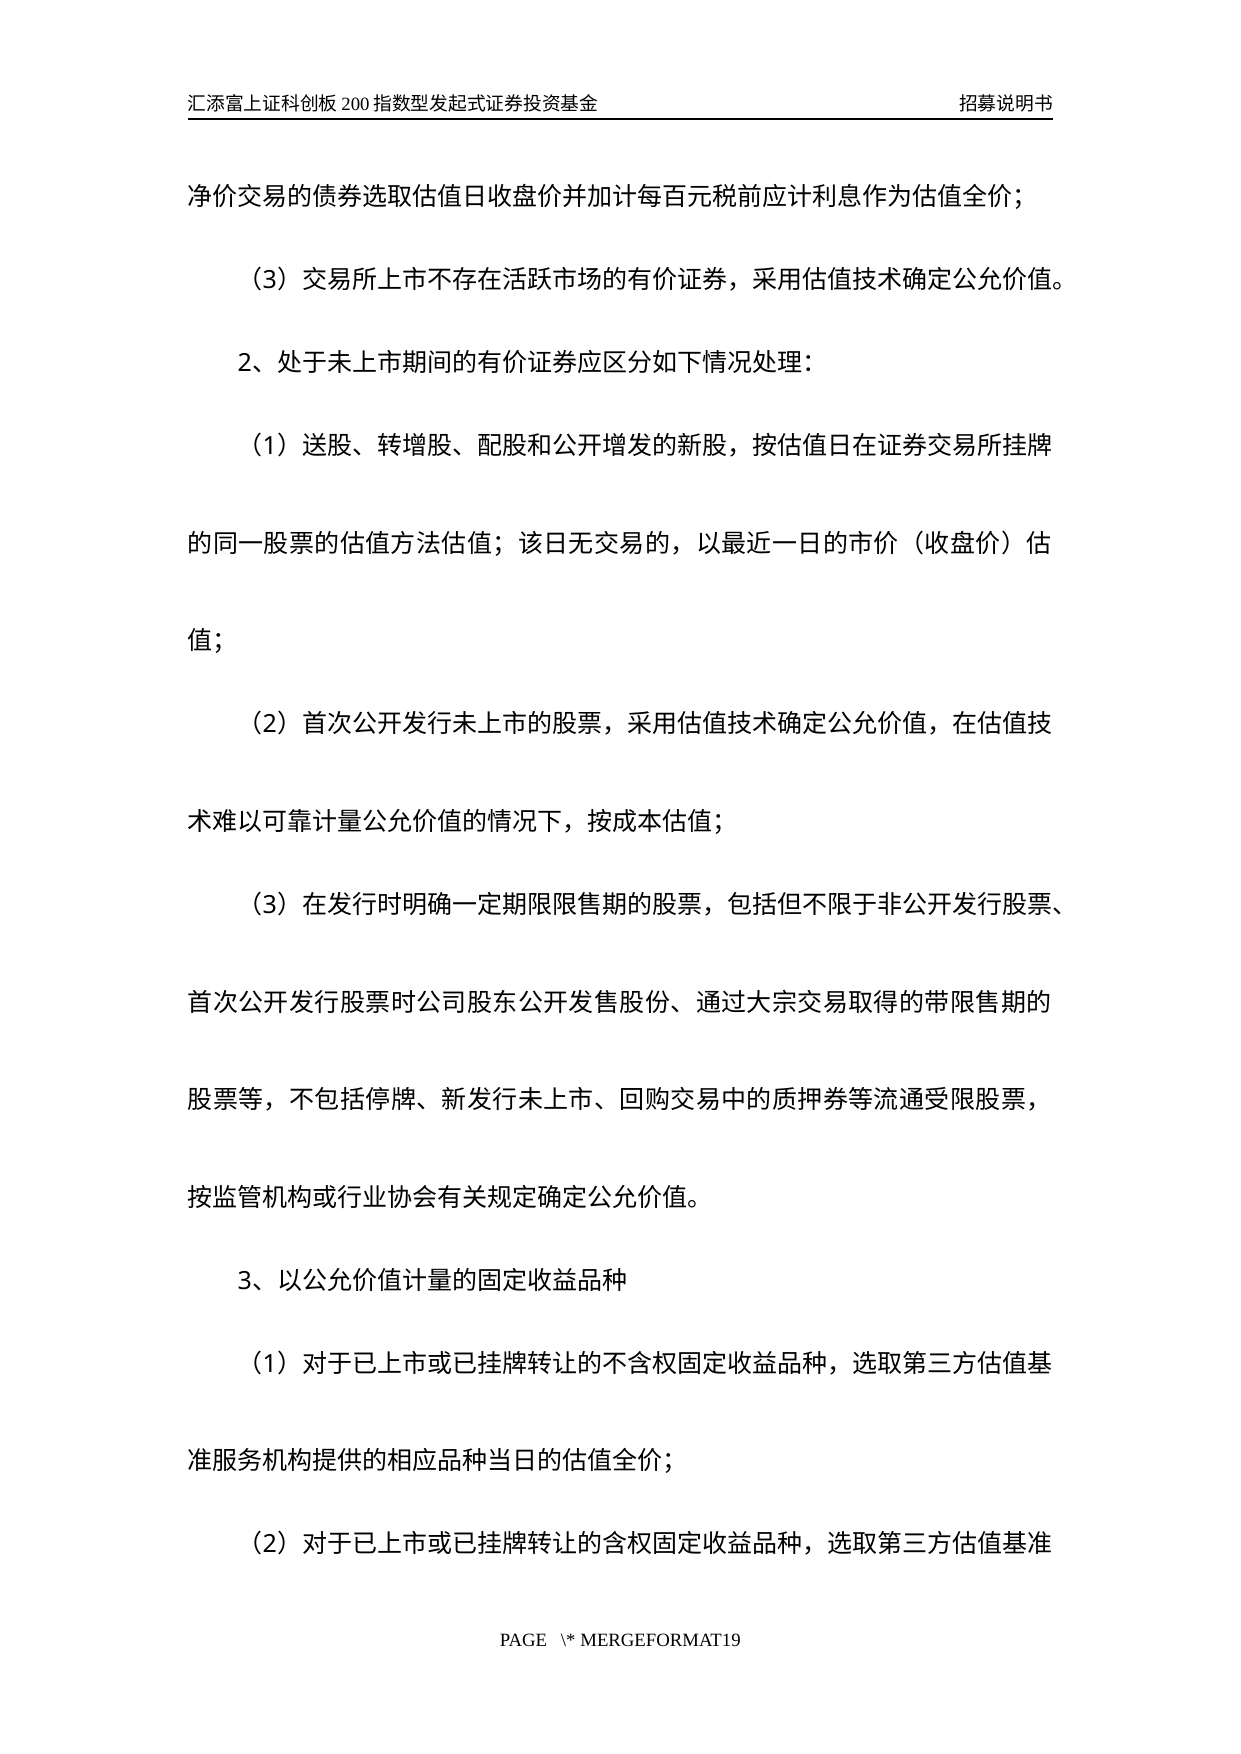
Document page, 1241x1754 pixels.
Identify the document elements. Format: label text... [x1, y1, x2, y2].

text （2）首次公开发行未上市的股票，采用估值技术确定公允价值，在估值技术难以可靠计量公允价值的情况下，按成本估值； [187, 689, 1053, 852]
text 2、处于未上市期间的有价证券应区分如下情况处理： [187, 328, 1053, 393]
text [187, 162, 1053, 227]
text （3）交易所上市不存在活跃市场的有价证券，采用估值技术确定公允价值。 [187, 245, 1053, 310]
text （3）在发行时明确一定期限限售期的股票，包括但不限于非公开发行股票、首次公开发行股票时公司股东公开发售股份、通过大宗交易取得的带限售期的股票等，不包括停牌、新发行未上市、回购交易中的质押券等流通受限股票，按监管机构或行业协会有关规定确定公允价值。 [187, 870, 1053, 1228]
text 3、以公允价值计量的固定收益品种 [187, 1246, 1053, 1311]
text （1）对于已上市或已挂牌转让的不含权固定收益品种，选取第三方估值基准服务机构提供的相应品种当日的估值全价； [187, 1329, 1053, 1491]
text （1）送股、转增股、配股和公开增发的新股，按估值日在证券交易所挂牌的同一股票的估值方法估值；该日无交易的，以最近一日的市价（收盘价）估值； [187, 411, 1053, 671]
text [187, 1509, 1053, 1574]
